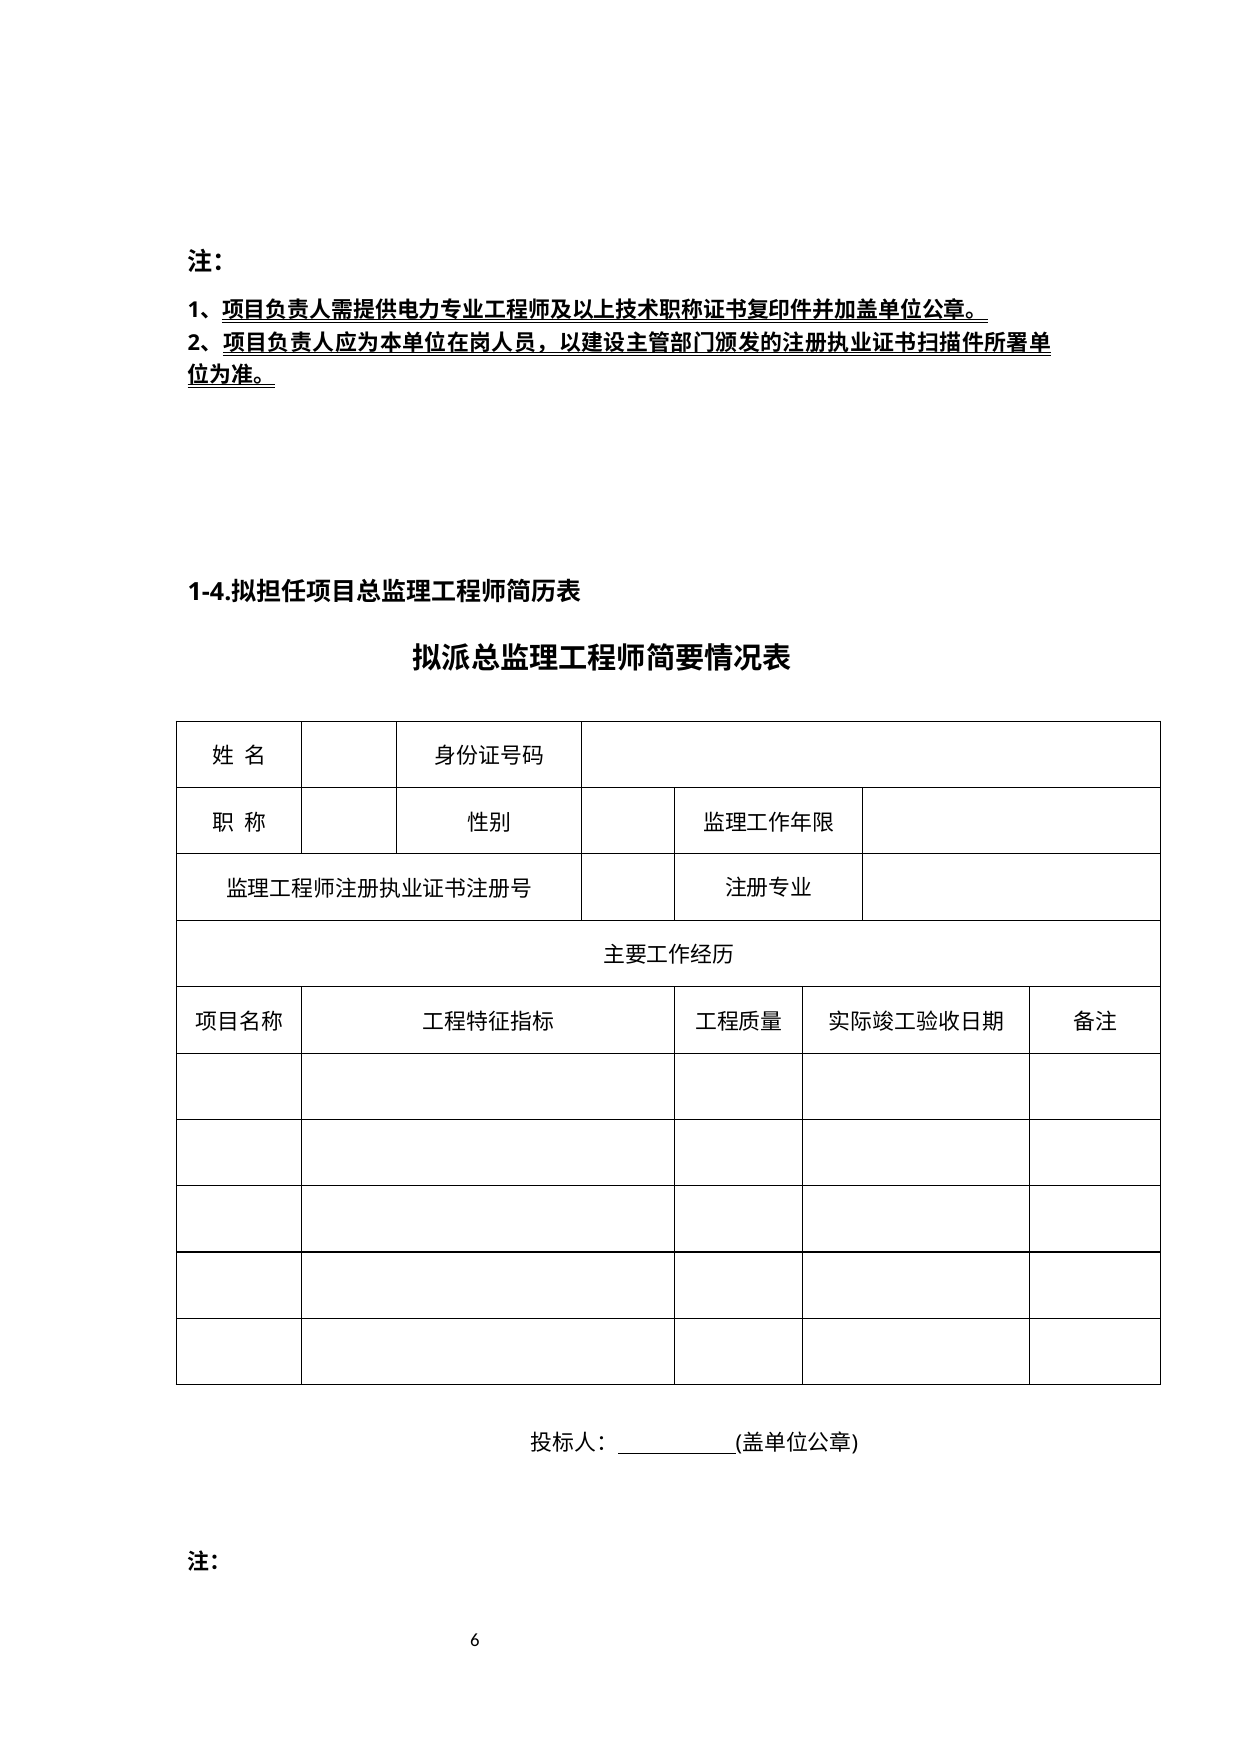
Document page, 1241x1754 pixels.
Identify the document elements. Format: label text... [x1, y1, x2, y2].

table_cell [582, 788, 674, 853]
table_cell [302, 1253, 674, 1318]
table_cell [1030, 1186, 1160, 1251]
table_cell 注册专业 [675, 854, 862, 920]
table_cell [675, 1054, 802, 1119]
table_header 姓 名 [177, 722, 301, 787]
table_cell [803, 1319, 1029, 1384]
table_cell [675, 1319, 802, 1384]
table_cell 工程质量 [675, 987, 802, 1052]
table_cell [302, 1120, 674, 1185]
table_cell [863, 854, 1160, 920]
table_cell [1030, 1054, 1160, 1119]
list 1、项目负责人需提供电力专业工程师及以上技术职称证书复印件并加盖单位公章。 [187, 292, 1053, 324]
table_cell [675, 1186, 802, 1251]
table_cell 实际竣工验收日期 [803, 987, 1029, 1052]
table_header [302, 722, 396, 787]
list 注： [187, 227, 1053, 292]
table_cell [803, 1120, 1029, 1185]
table_cell [302, 1186, 674, 1251]
table_cell 职 称 [177, 788, 301, 853]
table_cell [1030, 1319, 1160, 1384]
table_cell [302, 1054, 674, 1119]
table_cell 监理工作年限 [675, 788, 862, 853]
table_cell 监理工程师注册执业证书注册号 [177, 854, 581, 920]
table_cell 工程特征指标 [302, 987, 674, 1052]
table_cell [863, 788, 1160, 853]
text 投标人： (盖单位公章) [187, 1425, 1053, 1458]
table_cell [803, 1253, 1029, 1318]
table_cell [1030, 1253, 1160, 1318]
table_cell [675, 1120, 802, 1185]
text 2、项目负责人应为本单位在岗人员，以建设主管部门颁发的注册执业证书扫描件所署单位为准。 [187, 324, 1053, 389]
table_cell [302, 1319, 674, 1384]
table_cell [302, 788, 396, 853]
table_cell [177, 1253, 301, 1318]
table_cell [803, 1186, 1029, 1251]
table_cell [803, 1054, 1029, 1119]
text 注： [187, 1544, 1053, 1576]
table_header [582, 722, 1160, 787]
table_cell 备注 [1030, 987, 1160, 1052]
table_cell [177, 1054, 301, 1119]
table_cell [177, 1186, 301, 1251]
table_cell [675, 1253, 802, 1318]
table_cell [1030, 1120, 1160, 1185]
table_cell [177, 1120, 301, 1185]
table_cell [582, 854, 674, 920]
table_cell 主要工作经历 [177, 921, 1160, 986]
text 拟派总监理工程师简要情况表 [151, 634, 1053, 677]
table_cell 性别 [397, 788, 581, 853]
table_header 身份证号码 [397, 722, 581, 787]
table_cell [177, 1319, 301, 1384]
table_cell 项目名称 [177, 987, 301, 1052]
text 1-4.拟担任项目总监理工程师简历表 [187, 557, 1053, 622]
